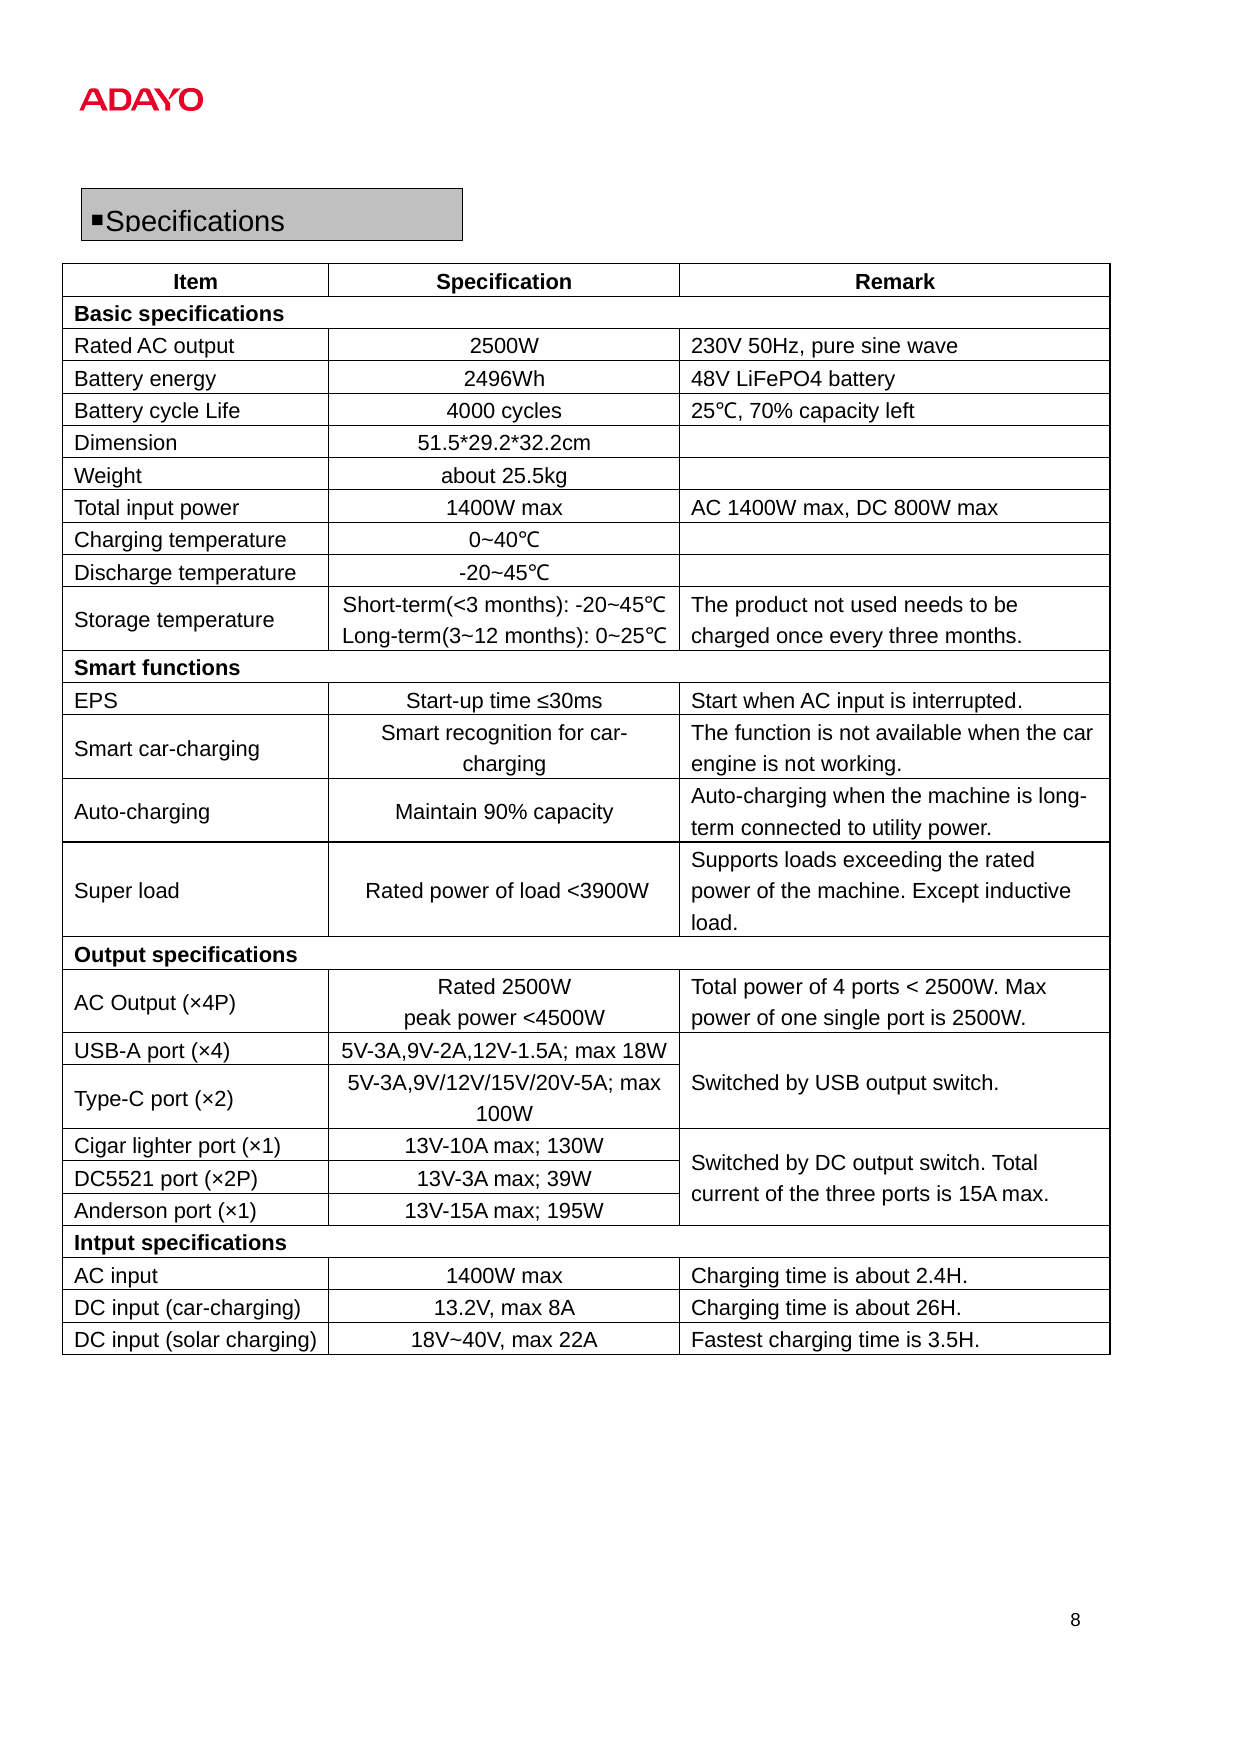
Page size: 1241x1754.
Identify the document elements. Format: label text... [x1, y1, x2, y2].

table_cell 51.5*29.2*32.2cm [329, 426, 679, 457]
table_cell 5V-3A,9V-2A,12V-1.5A; max 18W [329, 1033, 679, 1064]
table_cell 1400W max [329, 1258, 679, 1289]
table_cell Output specifications [63, 937, 1109, 968]
table_cell Basic specifications [63, 297, 1109, 328]
table_cell Intput specifications [63, 1226, 1109, 1257]
table_cell 1400W max [329, 490, 679, 522]
table_cell Anderson port (×1) [63, 1194, 328, 1225]
table_cell 48V LiFePO4 battery [680, 361, 1109, 392]
table_cell Start when AC input is interrupted. [680, 683, 1109, 714]
table_cell Auto-charging [63, 779, 328, 841]
table_cell DC input (solar charging) [63, 1323, 328, 1354]
table_cell Discharge temperature [63, 555, 328, 586]
table_cell Short-term(<3 months): -20~45℃ Long-term(3~12 months): 0~25℃ [329, 587, 679, 650]
table_header Remark [680, 264, 1109, 296]
table_cell Charging temperature [63, 523, 328, 554]
table_cell 13.2V, max 8A [329, 1290, 679, 1322]
table_cell AC Output (×4P) [63, 970, 328, 1032]
table_cell Fastest charging time is 3.5H. [680, 1323, 1109, 1354]
table_cell AC 1400W max, DC 800W max [680, 490, 1109, 522]
table_cell Smart car-charging [63, 715, 328, 778]
table_cell Switched by DC output switch. Total current of the three ports is 15A max. [680, 1129, 1109, 1225]
table_cell Dimension [63, 426, 328, 457]
table_cell Rated power of load <3900W [329, 843, 679, 936]
table_cell DC input (car-charging) [63, 1290, 328, 1322]
picture [79, 88, 203, 111]
table_cell Weight [63, 458, 328, 489]
table_cell 0~40℃ [329, 523, 679, 554]
table_cell EPS [63, 683, 328, 714]
table_cell AC input [63, 1258, 328, 1289]
table_cell Switched by USB output switch. [680, 1033, 1109, 1128]
table_cell Total power of 4 ports < 2500W. Max power of one single port is 2500W. [680, 970, 1109, 1032]
table_cell [680, 555, 1109, 586]
table_cell Storage temperature [63, 587, 328, 650]
table_cell Smart recognition for car-charging [329, 715, 679, 778]
table_cell 13V-3A max; 39W [329, 1161, 679, 1192]
table_cell 4000 cycles [329, 394, 679, 425]
table_header Item [63, 264, 328, 296]
table_cell 13V-10A max; 130W [329, 1129, 679, 1160]
table_cell Smart functions [63, 651, 1109, 682]
table_cell 25℃, 70% capacity left [680, 394, 1109, 425]
table_cell Battery cycle Life [63, 394, 328, 425]
table_cell Cigar lighter port (×1) [63, 1129, 328, 1160]
table_cell 18V~40V, max 22A [329, 1323, 679, 1354]
table_cell [680, 458, 1109, 489]
table_cell Charging time is about 26H. [680, 1290, 1109, 1322]
table_cell 230V 50Hz, pure sine wave [680, 329, 1109, 360]
table_cell The product not used needs to be charged once every three months. [680, 587, 1109, 650]
table_header Specification [329, 264, 679, 296]
table_cell 13V-15A max; 195W [329, 1194, 679, 1225]
table_cell about 25.5kg [329, 458, 679, 489]
table_cell 2496Wh [329, 361, 679, 392]
table_cell Auto-charging when the machine is long-term connected to utility power. [680, 779, 1109, 841]
table_cell Rated 2500W peak power <4500W [329, 970, 679, 1032]
table_cell Super load [63, 843, 328, 936]
table_cell Start-up time ≤30ms [329, 683, 679, 714]
table_cell DC5521 port (×2P) [63, 1161, 328, 1192]
table_cell 5V-3A,9V/12V/15V/20V-5A; max 100W [329, 1065, 679, 1128]
table_cell -20~45℃ [329, 555, 679, 586]
table_cell [680, 523, 1109, 554]
table_cell 2500W [329, 329, 679, 360]
table_cell Maintain 90% capacity [329, 779, 679, 841]
table_cell Supports loads exceeding the rated power of the machine. Except inductive load. [680, 843, 1109, 936]
table_cell Total input power [63, 490, 328, 522]
table_cell USB-A port (×4) [63, 1033, 328, 1064]
table_cell [680, 426, 1109, 457]
table_cell Battery energy [63, 361, 328, 392]
table_cell The function is not available when the car engine is not working. [680, 715, 1109, 778]
table_cell Charging time is about 2.4H. [680, 1258, 1109, 1289]
table_cell Type-C port (×2) [63, 1065, 328, 1128]
table_cell Rated AC output [63, 329, 328, 360]
